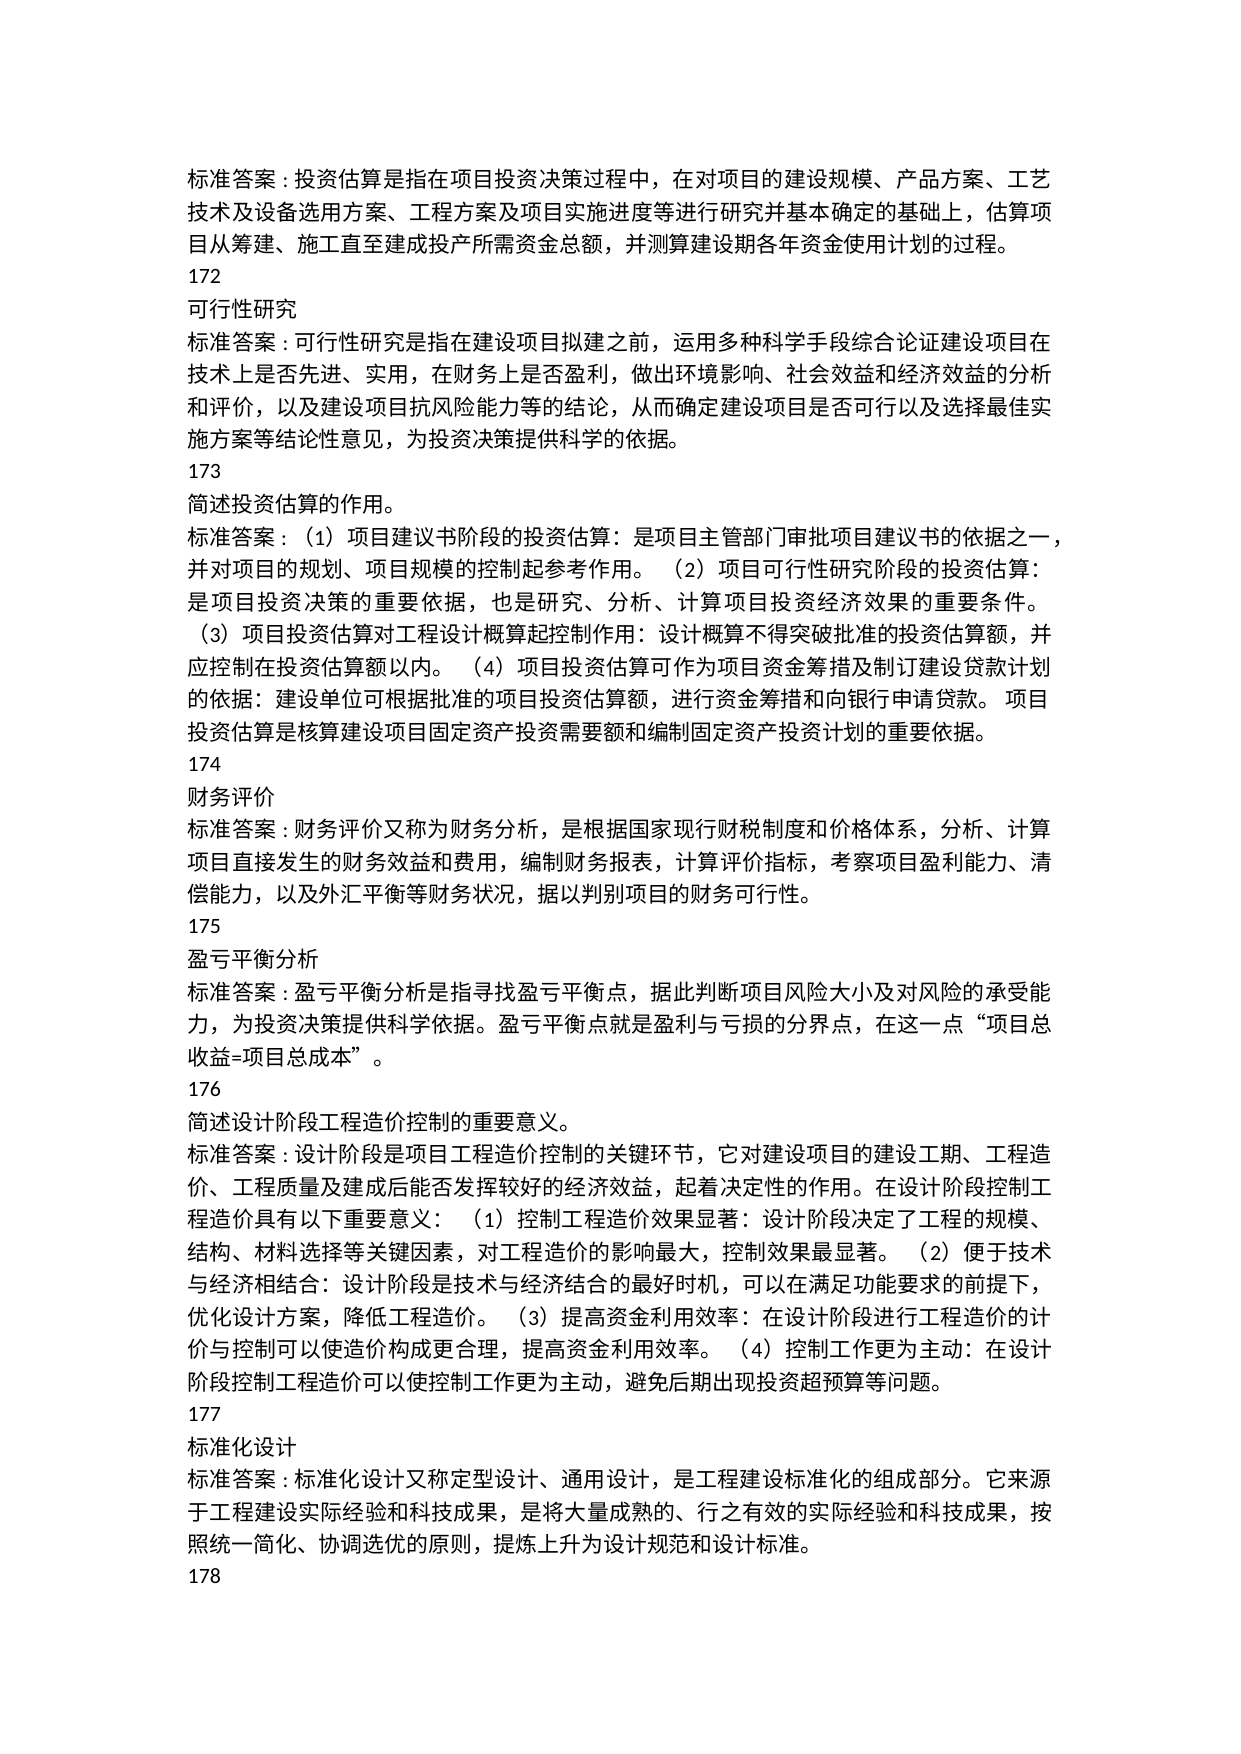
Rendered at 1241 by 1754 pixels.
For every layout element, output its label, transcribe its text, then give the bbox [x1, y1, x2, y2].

text 标准答案 : 财务评价又称为财务分析，是根据国家现行财税制度和价格体系，分析、计算项目直接发生的财务效益和费用，编制财务报表，计算评价指标，考察项目盈利能力、清偿能力，以及外汇平衡等财务状况，据以判别项目的财务可行性。 [187, 812, 1053, 909]
text 175 [187, 909, 1053, 942]
text 简述设计阶段工程造价控制的重要意义。 [187, 1104, 1053, 1137]
text 标准答案 : 盈亏平衡分析是指寻找盈亏平衡点，据此判断项目风险大小及对风险的承受能力，为投资决策提供科学依据。盈亏平衡点就是盈利与亏损的分界点，在这一点“项目总收益=项目总成本”。 [187, 974, 1053, 1072]
text 标准答案 : 标准化设计又称定型设计、通用设计，是工程建设标准化的组成部分。它来源于工程建设实际经验和科技成果，是将大量成熟的、行之有效的实际经验和科技成果，按照统一简化、协调选优的原则，提炼上升为设计规范和设计标准。 [187, 1462, 1053, 1559]
text 172 [187, 259, 1053, 292]
text 标准答案 : 可行性研究是指在建设项目拟建之前，运用多种科学手段综合论证建设项目在技术上是否先进、实用，在财务上是否盈利，做出环境影响、社会效益和经济效益的分析和评价，以及建设项目抗风险能力等的结论，从而确定建设项目是否可行以及选择最佳实施方案等结论性意见，为投资决策提供科学的依据。 [187, 324, 1053, 454]
text 标准化设计 [187, 1429, 1053, 1462]
text 财务评价 [187, 779, 1053, 812]
text 标准答案 : （1）项目建议书阶段的投资估算：是项目主管部门审批项目建议书的依据之一，并对项目的规划、项目规模的控制起参考作用。 （2）项目可行性研究阶段的投资估算：是项目投资决策的重要依据，也是研究、分析、计算项目投资经济效果的重要条件。 （3）项目投资估算对工程设计概算起控制作用：设计概算不得突破批准的投资估算额，并应控制在投资估算额以内。 （4）项目投资估算可作为项目资金筹措及制订建设贷款计划的依据：建设单位可根据批准的项目投资估算额，进行资金筹措和向银行申请贷款。 项目投资估算是核算建设项目固定资产投资需要额和编制固定资产投资计划的重要依据。 [187, 519, 1053, 747]
text 178 [187, 1559, 1053, 1592]
text 标准答案 : 投资估算是指在项目投资决策过程中，在对项目的建设规模、产品方案、工艺技术及设备选用方案、工程方案及项目实施进度等进行研究并基本确定的基础上，估算项目从筹建、施工直至建成投产所需资金总额，并测算建设期各年资金使用计划的过程。 [187, 162, 1053, 259]
text 177 [187, 1397, 1053, 1429]
text 盈亏平衡分析 [187, 942, 1053, 974]
text 174 [187, 747, 1053, 779]
text 176 [187, 1072, 1053, 1104]
text 173 [187, 454, 1053, 487]
text 可行性研究 [187, 292, 1053, 324]
text 简述投资估算的作用。 [187, 487, 1053, 519]
text 标准答案 : 设计阶段是项目工程造价控制的关键环节，它对建设项目的建设工期、工程造价、工程质量及建成后能否发挥较好的经济效益，起着决定性的作用。在设计阶段控制工程造价具有以下重要意义： （1）控制工程造价效果显著：设计阶段决定了工程的规模、结构、材料选择等关键因素，对工程造价的影响最大，控制效果最显著。 （2）便于技术与经济相结合：设计阶段是技术与经济结合的最好时机，可以在满足功能要求的前提下，优化设计方案，降低工程造价。 （3）提高资金利用效率：在设计阶段进行工程造价的计价与控制可以使造价构成更合理，提高资金利用效率。 （4）控制工作更为主动：在设计阶段控制工程造价可以使控制工作更为主动，避免后期出现投资超预算等问题。 [187, 1137, 1053, 1397]
